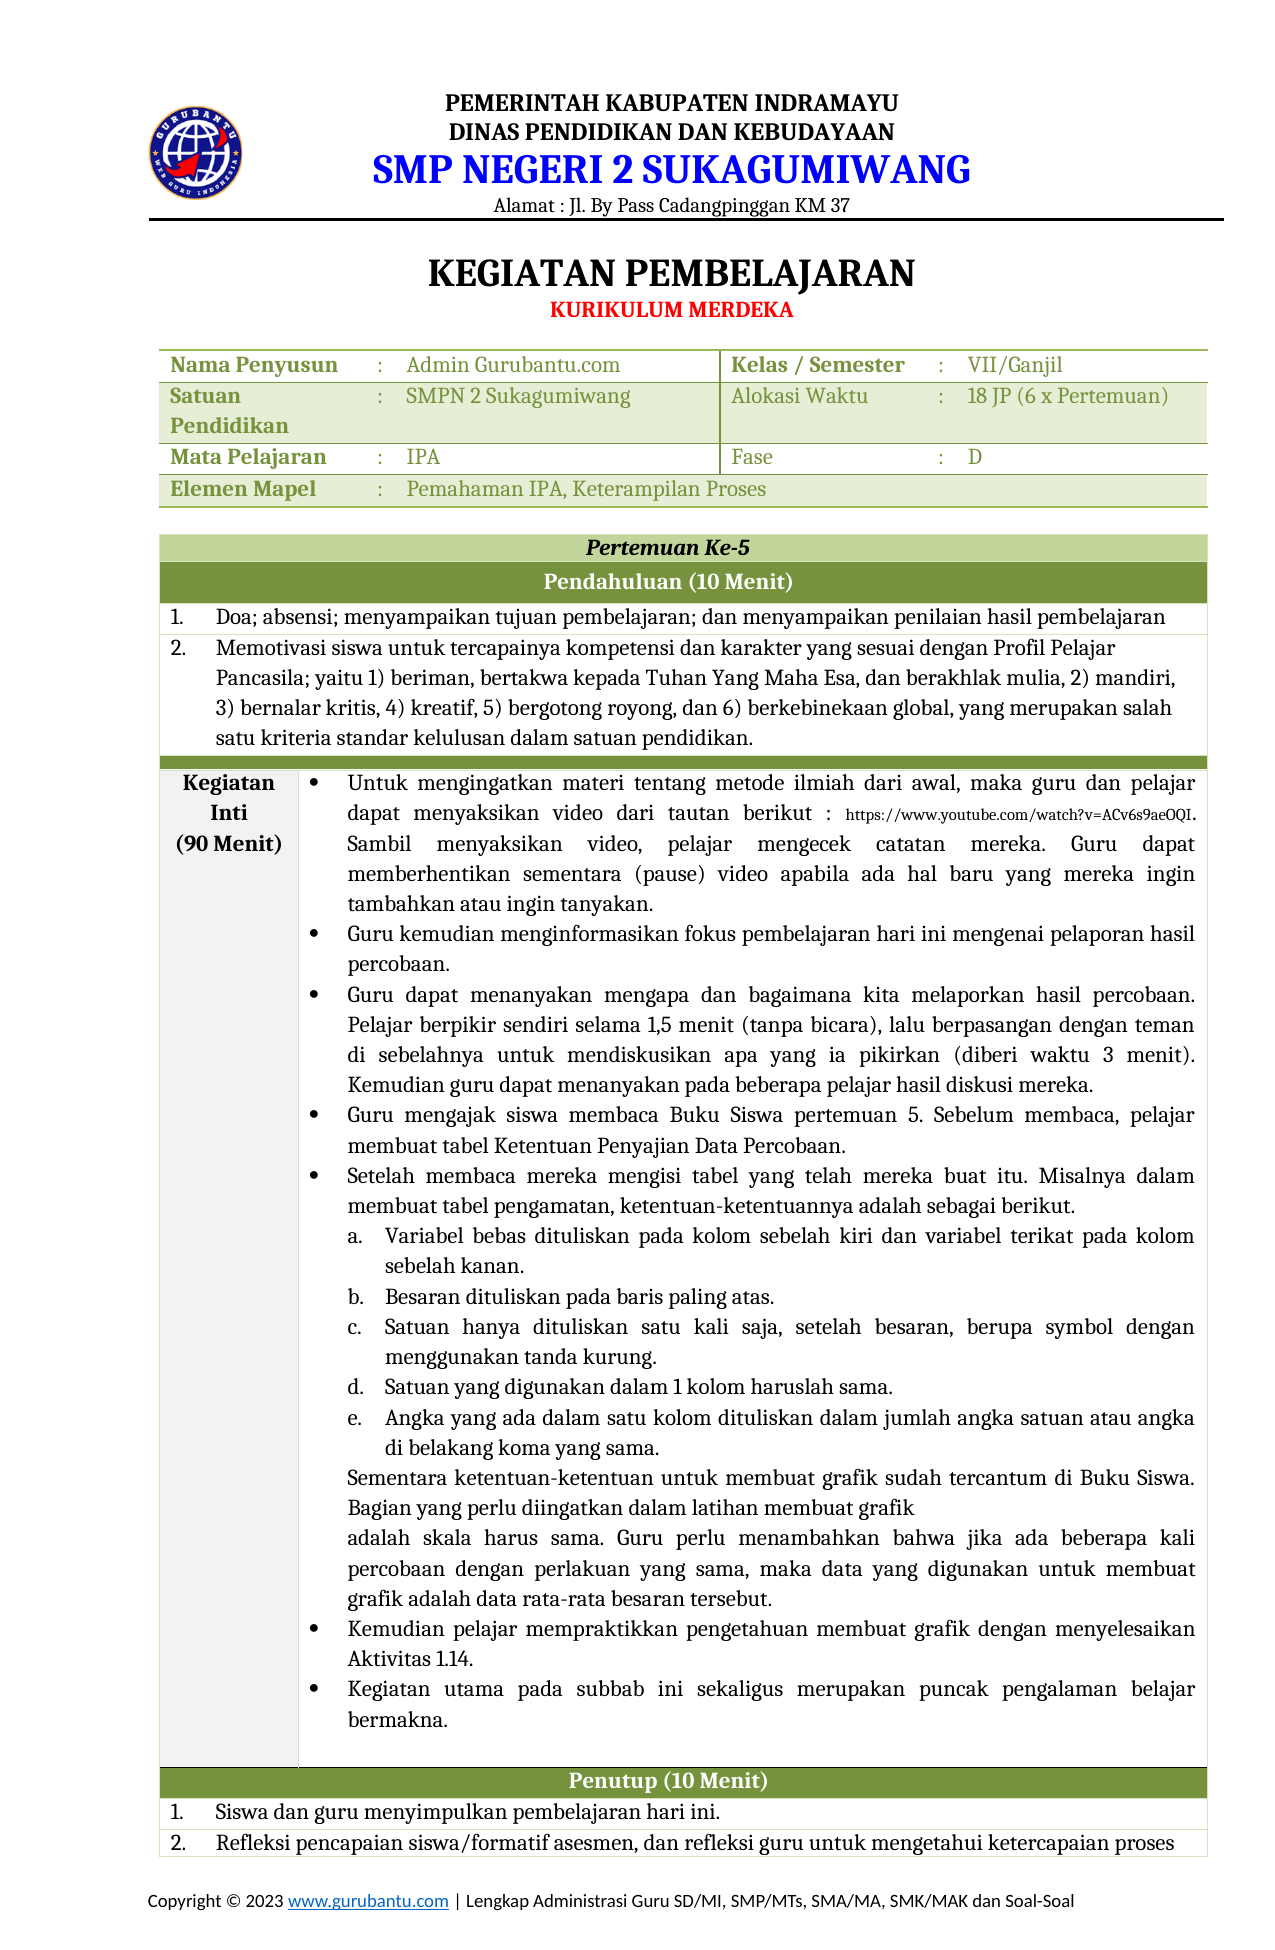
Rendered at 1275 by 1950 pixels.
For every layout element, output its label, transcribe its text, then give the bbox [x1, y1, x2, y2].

table_cell 18 JP (6 x Pertemuan) [956, 383, 1207, 443]
table_cell [160, 756, 1207, 769]
table_cell Satuan Pendidikan [159, 383, 366, 443]
picture [148, 106, 243, 200]
table_cell Memotivasi siswa untuk tercapainya kompetensi dan karakter yang sesuai dengan Profil Pelajar Pancasila; yaitu 1) beriman, bertakwa kepada Tuhan Yang Maha Esa, dan berakhlak mulia, 2) mandiri, 3) bernalar kritis, 4) kreatif, 5) bergotong royong, dan 6) berkebinekaan global, yang merupakan salah satu kriteria standar kelulusan dalam satuan pendidikan. [204, 635, 1207, 755]
table_cell SMPN 2 Sukagumiwang [395, 383, 719, 443]
table_header Kelas / Semester [721, 351, 927, 382]
table_cell Siswa dan guru menyimpulkan pembelajaran hari ini. [204, 1799, 1207, 1829]
table_cell Kegiatan Inti (90 Menit) [160, 771, 298, 1767]
table_cell : [366, 383, 395, 443]
table_cell 1. [160, 1799, 204, 1829]
text SMP NEGERI 2 SUKAGUMIWANG [243, 146, 1196, 194]
table_header Pertemuan Ke-5 [160, 535, 1207, 561]
text KEGIATAN PEMBELAJARAN [148, 251, 1196, 297]
table_cell Alokasi Waktu [721, 383, 927, 443]
table_cell 2. [160, 635, 204, 755]
table_header : [366, 351, 395, 382]
table_cell Pendahuluan (10 Menit) [160, 562, 1207, 603]
table_cell 2. [160, 1830, 204, 1856]
table_header : [927, 351, 956, 382]
table_cell : [927, 383, 956, 443]
text KURIKULUM MERDEKA [148, 297, 1196, 323]
table_cell Fase [721, 444, 927, 474]
table_cell Elemen Mapel [159, 475, 366, 506]
table_cell D [956, 444, 1207, 474]
table_cell 1. [160, 604, 204, 634]
table_cell : [366, 444, 395, 474]
table_cell : [927, 444, 956, 474]
table_cell Doa; absensi; menyampaikan tujuan pembelajaran; dan menyampaikan penilaian hasil pembelajaran [204, 604, 1207, 634]
table_cell : [366, 475, 395, 506]
table_cell Mata Pelajaran [159, 444, 366, 474]
table_header Admin Gurubantu.com [395, 351, 719, 382]
table_cell Penutup (10 Menit) [160, 1768, 1207, 1798]
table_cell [204, 1830, 1207, 1856]
table_cell Untuk mengingatkan materi tentang metode ilmiah dari awal, maka guru dan pelajar dapat menyaksikan video dari tautan berikut : https://www.youtube.com/watch?v=ACv6s9aeOQI. Sambil menyaksikan video, pelajar mengecek catatan mereka. Guru dapat memberhentikan sementara (pause) video apabila ada hal baru yang mereka ingin tambahkan atau ingin tanyakan. Guru kemudian menginformasikan fokus pembelajaran hari ini mengenai pelaporan hasil percobaan. Guru dapat menanyakan mengapa dan bagaimana kita melaporkan hasil percobaan. Pelajar berpikir sendiri selama 1,5 menit (tanpa bicara), lalu berpasangan dengan teman di sebelahnya untuk mendiskusikan apa yang ia pikirkan (diberi waktu 3 menit). Kemudian guru dapat menanyakan pada beberapa pelajar hasil diskusi mereka. Guru mengajak siswa membaca Buku Siswa pertemuan 5. Sebelum membaca, pelajar membuat tabel Ketentuan Penyajian Data Percobaan. Setelah membaca mereka mengisi tabel yang telah mereka buat itu. Misalnya dalam membuat tabel pengamatan, ketentuan-ketentuannya adalah sebagai berikut. Variabel bebas dituliskan pada kolom sebelah kiri dan variabel terikat pada kolom sebelah kanan. Besaran dituliskan pada baris paling atas. Satuan hanya dituliskan satu kali saja, setelah besaran, berupa symbol dengan menggunakan tanda kurung. Satuan yang digunakan dalam 1 kolom haruslah sama. Angka yang ada dalam satu kolom dituliskan dalam jumlah angka satuan atau angka di belakang koma yang sama. Sementara ketentuan-ketentuan untuk membuat grafik sudah tercantum di Buku Siswa. Bagian yang perlu diingatkan dalam latihan membuat grafik adalah skala harus sama. Guru perlu menambahkan bahwa jika ada beberapa kali percobaan dengan perlakuan yang sama, maka data yang digunakan untuk membuat grafik adalah data rata-rata besaran tersebut. Kemudian pelajar mempraktikkan pengetahuan membuat grafik dengan menyelesaikan Aktivitas 1.14. Kegiatan utama pada subbab ini sekaligus merupakan puncak pengalaman belajar bermakna. [299, 771, 1207, 1767]
text Alamat : Jl. By Pass Cadangpinggan KM 37 [148, 194, 1196, 218]
table_cell IPA [395, 444, 719, 474]
text PEMERINTAH KABUPATEN INDRAMAYU [148, 89, 1196, 117]
table_header Nama Penyusun [159, 351, 366, 382]
text DINAS PENDIDIKAN DAN KEBUDAYAAN [243, 117, 1196, 146]
table_header VII/Ganjil [956, 351, 1207, 382]
table_cell Pemahaman IPA, Keterampilan Proses [395, 475, 1207, 506]
